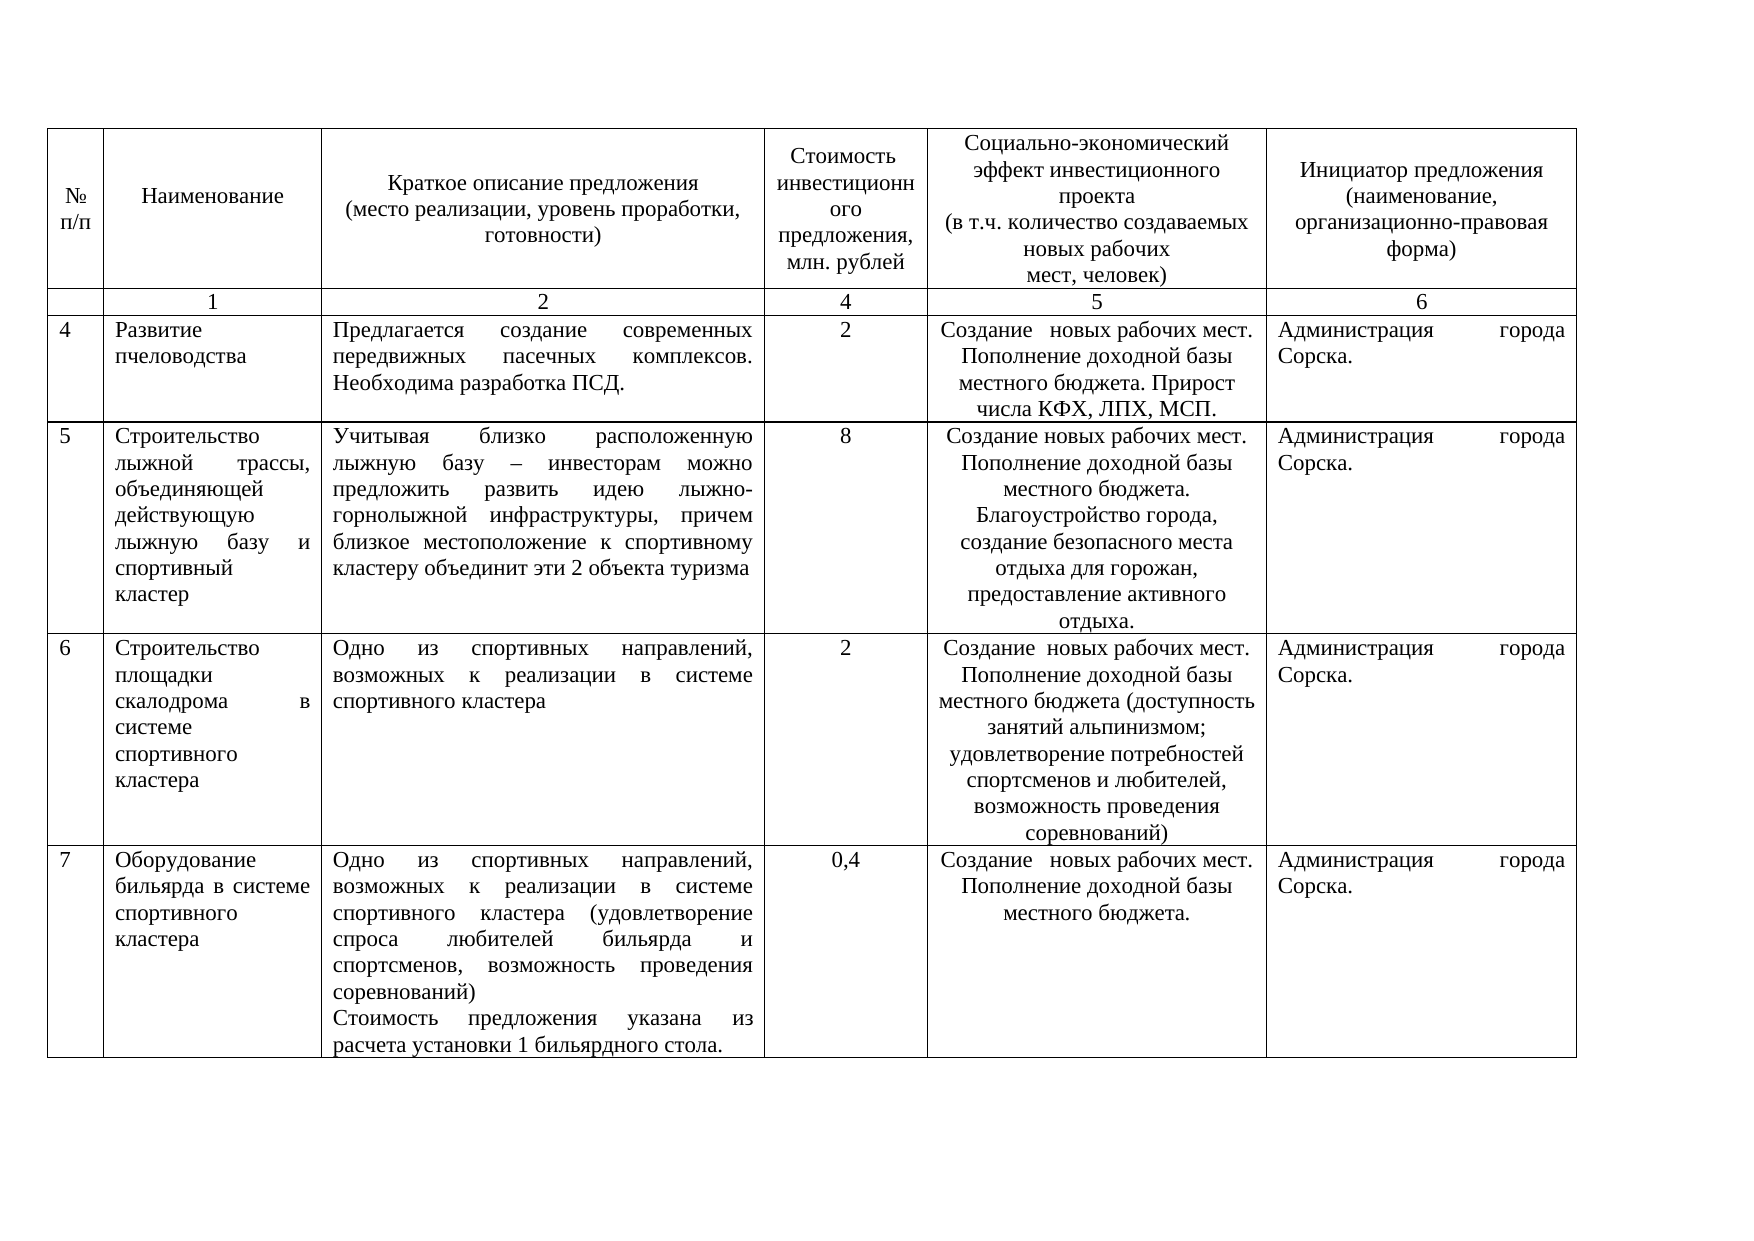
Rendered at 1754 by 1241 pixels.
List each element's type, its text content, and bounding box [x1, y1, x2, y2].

table_cell 6 [48, 634, 103, 845]
table_cell Строительство лыжной трассы, объединяющей действующую лыжную базу и спортивный кластер [104, 423, 321, 633]
table_cell 2 [765, 316, 927, 421]
table_cell Одно из спортивных направлений, возможных к реализации в системе спортивного кластера [322, 634, 764, 845]
table_cell 5 [48, 423, 103, 633]
table_cell 2 [765, 634, 927, 845]
table_cell 8 [765, 423, 927, 633]
table_cell [48, 289, 103, 315]
table_cell Развитие пчеловодства [104, 316, 321, 421]
table_header Социально-экономический эффект инвестиционного проекта (в т.ч. количество создаваемых новых рабочих мест, человек) [928, 129, 1266, 287]
table_cell Администрация города Сорска. [1267, 634, 1576, 845]
table_cell 1 [104, 289, 321, 315]
table_cell Предлагается создание современных передвижных пасечных комплексов. Необходима разработка ПСД. [322, 316, 764, 421]
table_cell 7 [48, 846, 103, 1057]
table_cell Администрация города Сорска. [1267, 846, 1576, 1057]
table_cell Создание новых рабочих мест. Пополнение доходной базы местного бюджета (доступность занятий альпинизмом; удовлетворение потребностей спортсменов и любителей, возможность проведения соревнований) [928, 634, 1266, 845]
table_cell 4 [765, 289, 927, 315]
table_cell Создание новых рабочих мест. Пополнение доходной базы местного бюджета. Прирост числа КФХ, ЛПХ, МСП. [928, 316, 1266, 421]
table_cell Оборудование бильярда в системе спортивного кластера [104, 846, 321, 1057]
table_cell 5 [928, 289, 1266, 315]
table_header Краткое описание предложения (место реализации, уровень проработки, готовности) [322, 129, 764, 287]
table_cell Учитывая близко расположенную лыжную базу – инвесторам можно предложить развить идею лыжно-горнолыжной инфраструктуры, причем близкое местоположение к спортивному кластеру объединит эти 2 объекта туризма [322, 423, 764, 633]
table_cell Одно из спортивных направлений, возможных к реализации в системе спортивного кластера (удовлетворение спроса любителей бильярда и спортсменов, возможность проведения соревнований) Стоимость предложения указана из расчета установки 1 бильярдного стола. [322, 846, 764, 1057]
table_cell Администрация города Сорска. [1267, 423, 1576, 633]
table_header Наименование [104, 129, 321, 287]
table_cell Администрация города Сорска. [1267, 316, 1576, 421]
table_cell 4 [48, 316, 103, 421]
table_cell Создание новых рабочих мест. Пополнение доходной базы местного бюджета. [928, 846, 1266, 1057]
table_cell 6 [1267, 289, 1576, 315]
table_cell Создание новых рабочих мест. Пополнение доходной базы местного бюджета. Благоустройство города, создание безопасного места отдыха для горожан, предоставление активного отдыха. [928, 423, 1266, 633]
table_header Стоимость инвестиционного предложения, млн. рублей [765, 129, 927, 287]
table_header № п/п [48, 129, 103, 287]
table_cell 2 [322, 289, 764, 315]
table_header Инициатор предложения (наименование, организационно-правовая форма) [1267, 129, 1576, 287]
table_cell Строительство площадки скалодрома в системе спортивного кластера [104, 634, 321, 845]
table_cell 0,4 [765, 846, 927, 1057]
